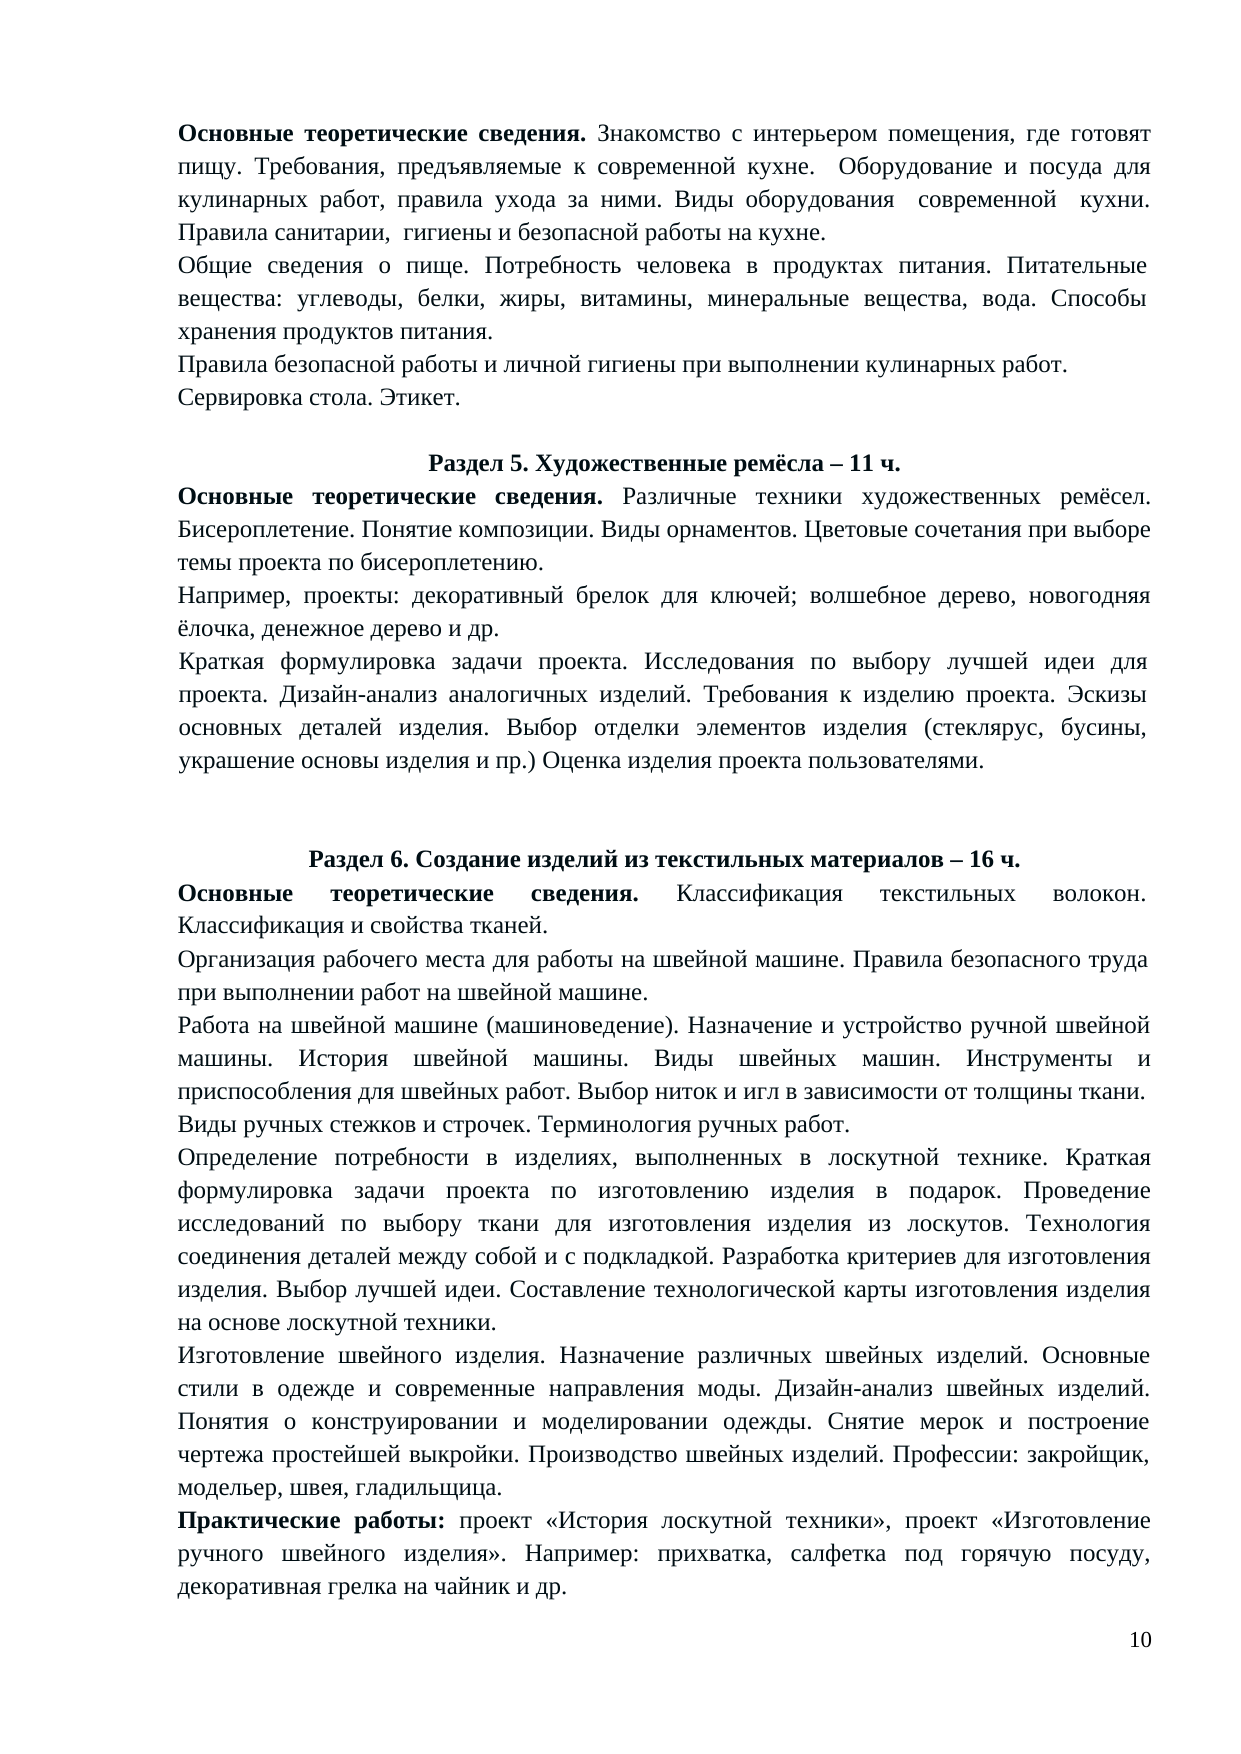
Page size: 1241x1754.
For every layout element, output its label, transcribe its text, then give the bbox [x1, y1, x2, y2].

text Работа на швейной машине (машиноведение). Назначение и устройство ручной швейной машины. История швейной машины. Виды швейных машин. Инструменты и приспособления для швейных работ. Выбор ниток и игл в зависимости от толщины ткани. [177, 1010, 1152, 1104]
text Организация рабочего места для работы на швейной машине. Правила безопасного труда при выполнении работ на швейной машине. [177, 944, 1149, 1005]
text Раздел 5. Художественные ремёсла – 11 ч. [177, 448, 1152, 477]
text Практические работы: проект «История лоскутной техники», проект «Изготовление ручного швейного изделия». Например: прихватка, салфетка под горячую посуду, декоративная грелка на чайник и др. [177, 1505, 1152, 1600]
text Определение потребности в изделиях, выполненных в лоскутной технике. Краткая формулировка задачи проекта по изготовлению изделия в подарок. Проведение исследований по выбору ткани для изготовления изделия из лоскутов. Технология соединения деталей между собой и с подкладкой. Разработка критериев для изготовления изделия. Выбор лучшей идеи. Составление технологической карты изготовления изделия на основе лоскутной техники. [177, 1142, 1151, 1336]
text Основные теоретические сведения. Классификация текстильных волокон. Классификация и свойства тканей. [177, 878, 1147, 939]
text Общие сведения о пище. Потребность человека в продуктах питания. Питательные вещества: углеводы, белки, жиры, витамины, минеральные вещества, вода. Способы хранения продуктов питания. [178, 250, 1148, 345]
text Виды ручных стежков и строчек. Терминология ручных работ. [177, 1109, 1152, 1137]
text Краткая формулировка задачи проекта. Исследования по выбору лучшей идеи для проекта. Дизайн-анализ аналогичных изделий. Требования к изделию проекта. Эскизы основных деталей изделия. Выбор отделки элементов изделия (стеклярус, бусины, украшение основы изделия и пр.) Оценка изделия проекта пользователями. [178, 646, 1148, 774]
text Сервировка стола. Этикет. [177, 382, 1148, 411]
text Основные теоретические сведения. Знакомство с интерьером помещения, где готовят пищу. Требования, предъявляемые к современной кухне. Оборудование и посуда для кулинарных работ, правила ухода за ними. Виды оборудования современной кухни. Правила санитарии, гигиены и безопасной работы на кухне. [178, 118, 1152, 246]
text Основные теоретические сведения. Различные техники художественных ремёсел. Бисероплетение. Понятие композиции. Виды орнаментов. Цветовые сочетания при выборе темы проекта по бисероплетению. [177, 481, 1152, 576]
text Например, проекты: декоративный брелок для ключей; волшебное дерево, новогодняя ёлочка, денежное дерево и др. [177, 580, 1152, 642]
text Раздел 6. Создание изделий из текстильных материалов – 16 ч. [177, 844, 1152, 873]
text Правила безопасной работы и личной гигиены при выполнении кулинарных работ. [177, 349, 1148, 378]
text Изготовление швейного изделия. Назначение различных швейных изделий. Основные стили в одежде и современные направления моды. Дизайн-анализ швейных изделий. Понятия о конструировании и моделировании одежды. Снятие мерок и построение чертежа простейшей выкройки. Производство швейных изделий. Профессии: закройщик, модельер, швея, гладильщица. [177, 1340, 1151, 1501]
